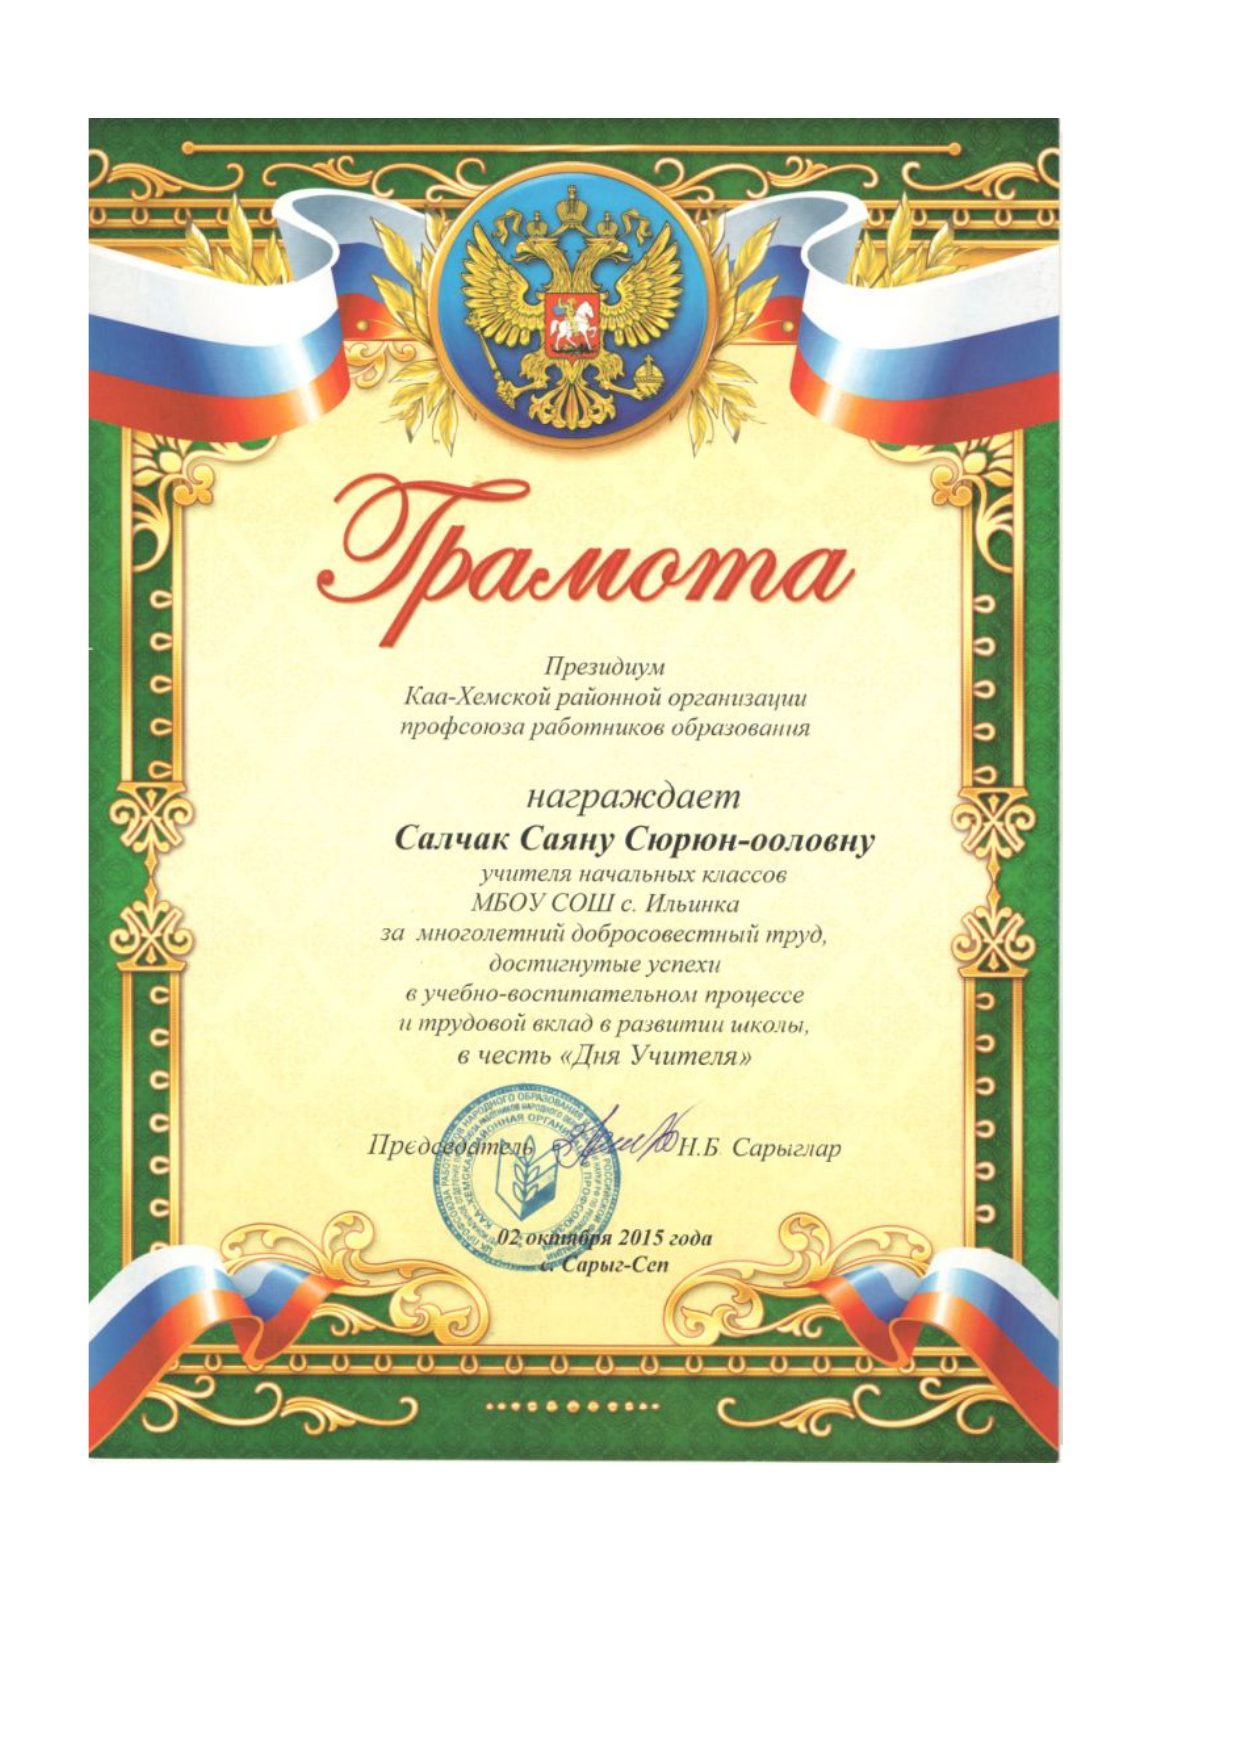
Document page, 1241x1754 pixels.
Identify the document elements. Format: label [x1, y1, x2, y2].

picture [88, 118, 1063, 1463]
